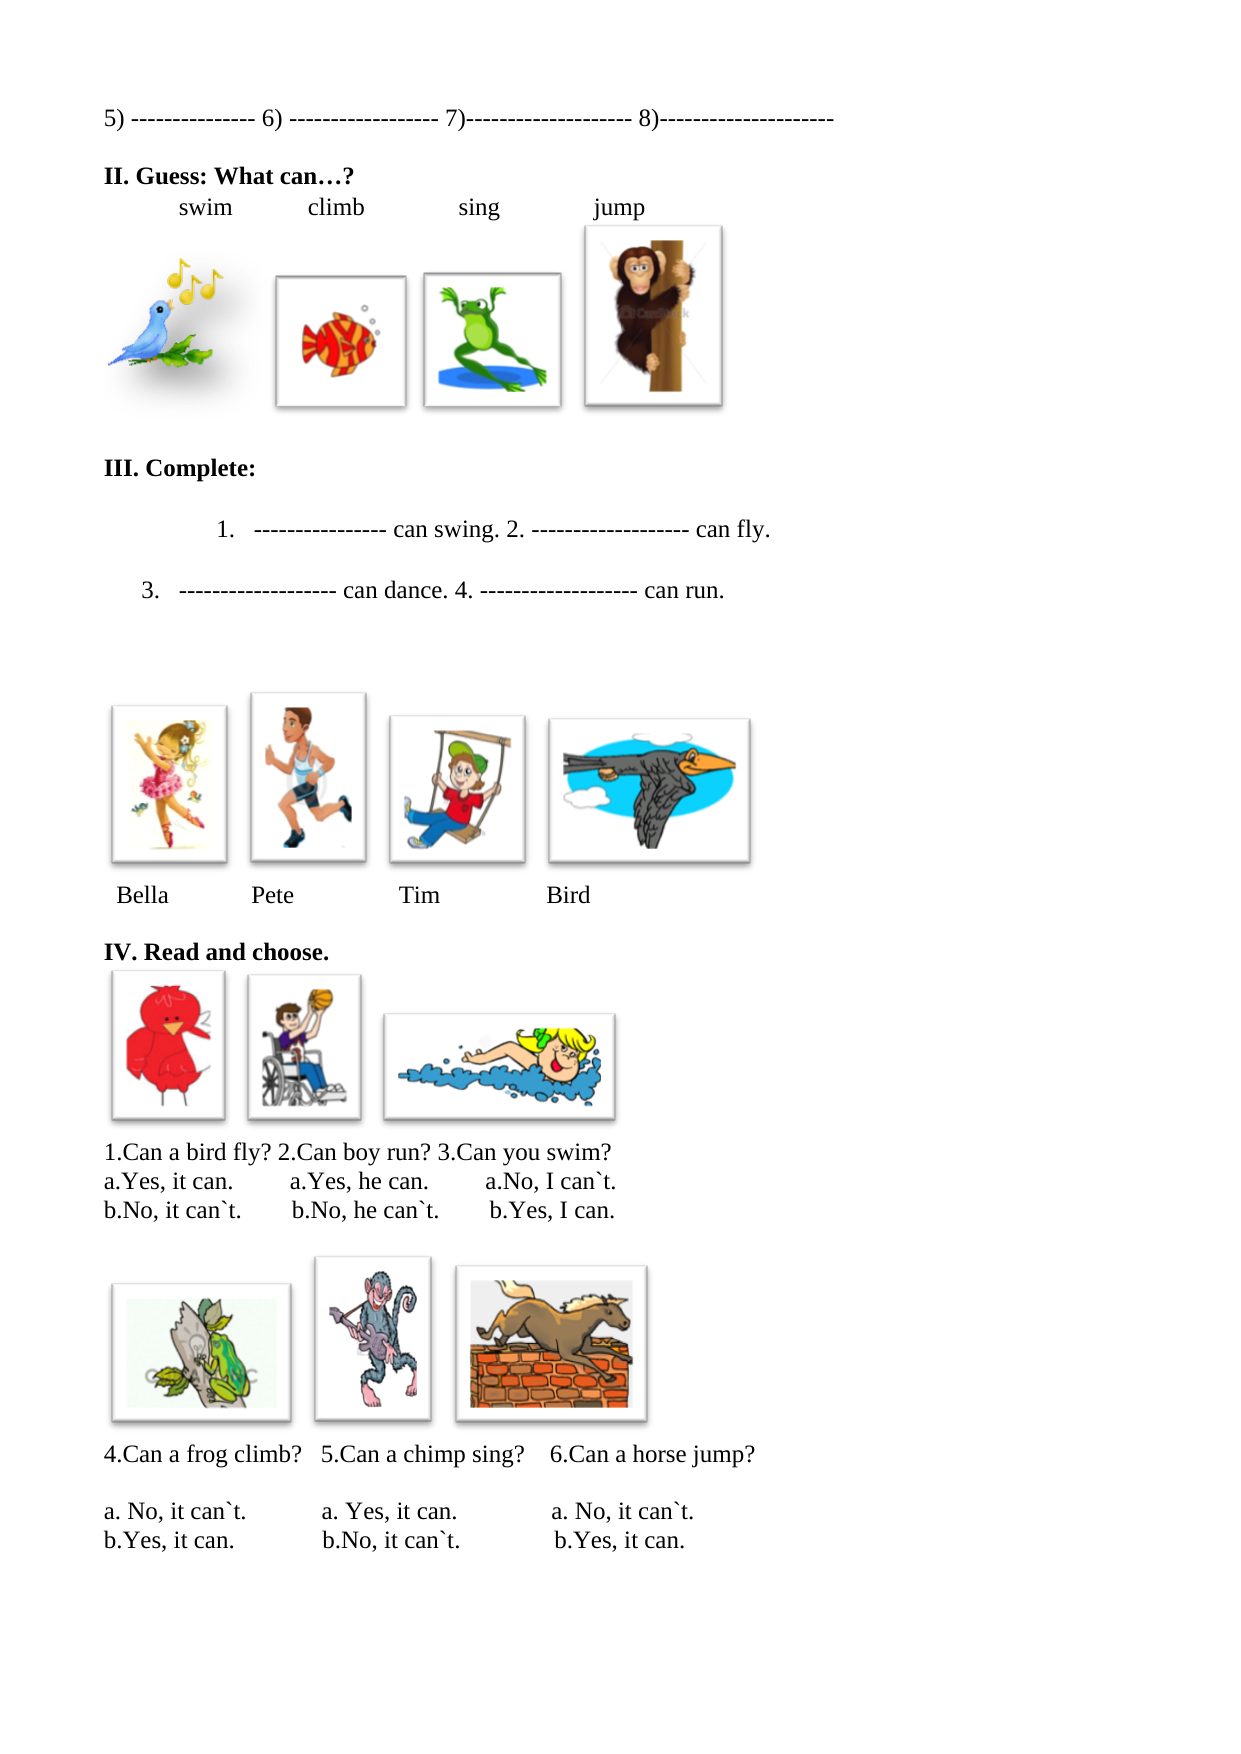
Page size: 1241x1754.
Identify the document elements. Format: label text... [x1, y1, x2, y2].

picture [576, 220, 732, 419]
picture [103, 701, 237, 875]
text II. Guess: What can…? [103, 161, 1152, 190]
text III. Complete: [103, 453, 1152, 482]
text b.Yes, it can. b.No, it can`t. b.Yes, it can. [103, 1525, 1152, 1554]
text a. No, it can`t. a. Yes, it can. a. No, it can`t. [103, 1496, 1152, 1525]
picture [103, 966, 234, 1132]
picture [103, 1278, 301, 1434]
text b.No, it can`t. b.No, he can`t. b.Yes, I can. [103, 1195, 1152, 1223]
picture [541, 713, 759, 875]
picture [242, 688, 376, 875]
text swim climb sing jump [103, 190, 1152, 220]
picture [306, 1252, 441, 1434]
picture [239, 969, 369, 1132]
picture [375, 1010, 624, 1132]
text 4.Can a frog climb? 5.Can a chimp sing? 6.Can a horse jump? [103, 1439, 1152, 1468]
picture [103, 250, 571, 419]
picture [447, 1261, 655, 1434]
list ------------------- can dance. 4. ------------------- can run. [141, 573, 1152, 604]
text 1.Can a bird fly? 2.Can boy run? 3.Can you swim? [103, 1137, 1152, 1166]
text Bella Pete Tim Bird [103, 880, 1152, 909]
text a.Yes, it can. a.Yes, he can. a.No, I can`t. [103, 1166, 1152, 1195]
list ---------------- can swing. 2. ------------------- can fly. [216, 512, 1152, 543]
picture [381, 712, 535, 875]
text IV. Read and choose. [103, 937, 1152, 966]
text 5) --------------- 6) ------------------ 7)-------------------- 8)--------------------- [103, 103, 1152, 132]
